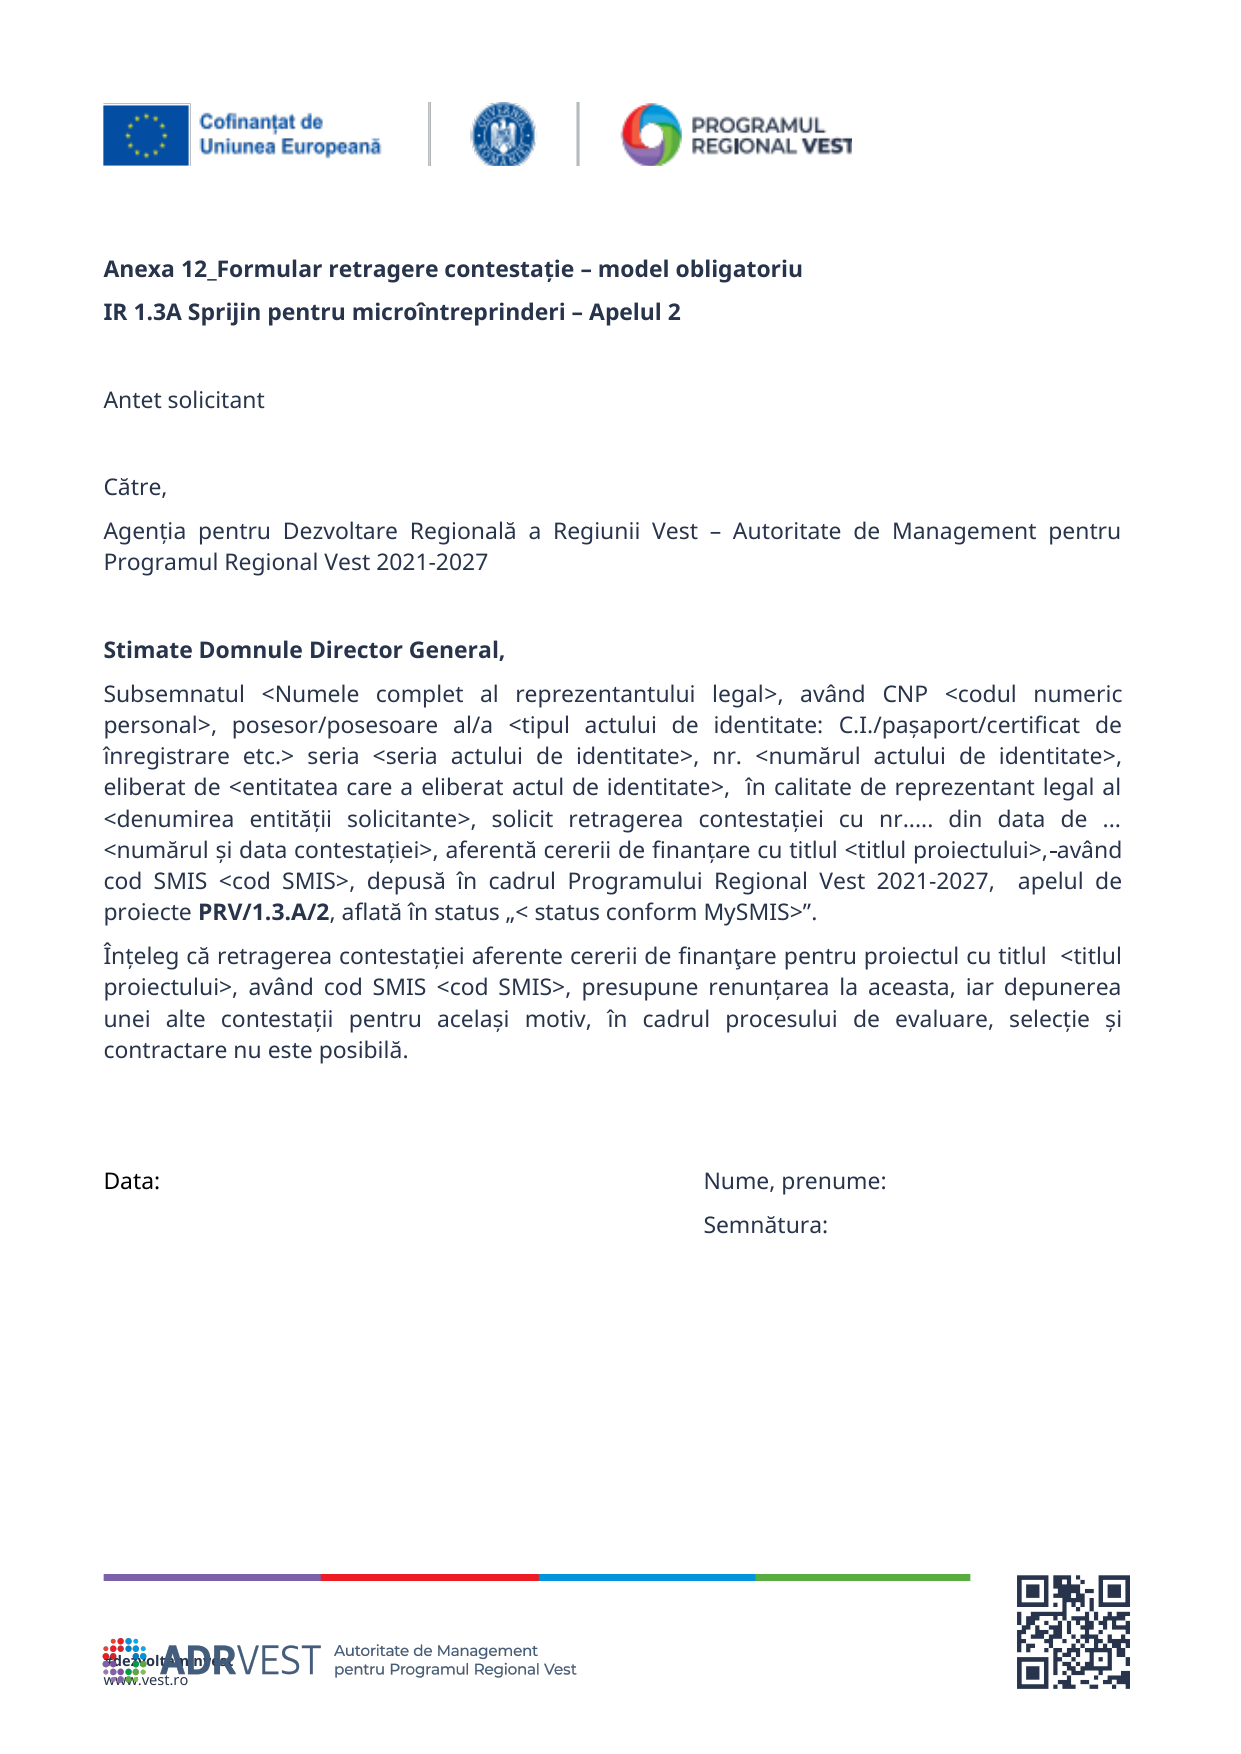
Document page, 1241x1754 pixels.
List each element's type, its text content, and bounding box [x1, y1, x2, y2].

text Agenția pentru Dezvoltare Regională a Regiunii Vest – Autoritate de Management pentru Programul Regional Vest 2021-2027 [103, 515, 1122, 577]
text Anexa 12_Formular retragere contestație – model obligatoriu [103, 252, 1122, 284]
text Data: Nume, prenume: [103, 1165, 1240, 1196]
picture [93, 1635, 582, 1686]
picture [1008, 1567, 1139, 1698]
text Subsemnatul <Numele complet al reprezentantului legal>, având CNP <codul numeric personal>, posesor/posesoare al/a <tipul actului de identitate: C.I./pașaport/certificat de înregistrare etc.> seria <seria actului de identitate>, nr. <numărul actului de identitate>, eliberat de <entitatea care a eliberat actul de identitate>, în calitate de reprezentant legal al <denumirea entității solicitante>, solicit retragerea contestației cu nr..... din data de ... <numărul și data contestației>, aferentă cererii de finanțare cu titlul <titlul proiectului>, având cod SMIS <cod SMIS>, depusă în cadrul Programului Regional Vest 2021-2027, apelul de proiecte PRV/1.3.A/2, aflată în status „< status conform MySMIS>”. [103, 677, 1122, 927]
text Antet solicitant [103, 384, 1122, 415]
text Semnătura: [672, 1209, 1240, 1240]
text IR 1.3A Sprijin pentru microîntreprinderi – Apelul 2 [103, 296, 1122, 327]
text Stimate Domnule Director General, [103, 634, 1122, 665]
text Către, [103, 471, 1122, 502]
text Înțeleg că retragerea contestației aferente cererii de finanţare pentru proiectul cu titlul <titlul proiectului>, având cod SMIS <cod SMIS>, presupune renunțarea la aceasta, iar depunerea unei alte contestații pentru același motiv, în cadrul procesului de evaluare, selecție și contractare nu este posibilă. [103, 940, 1122, 1065]
